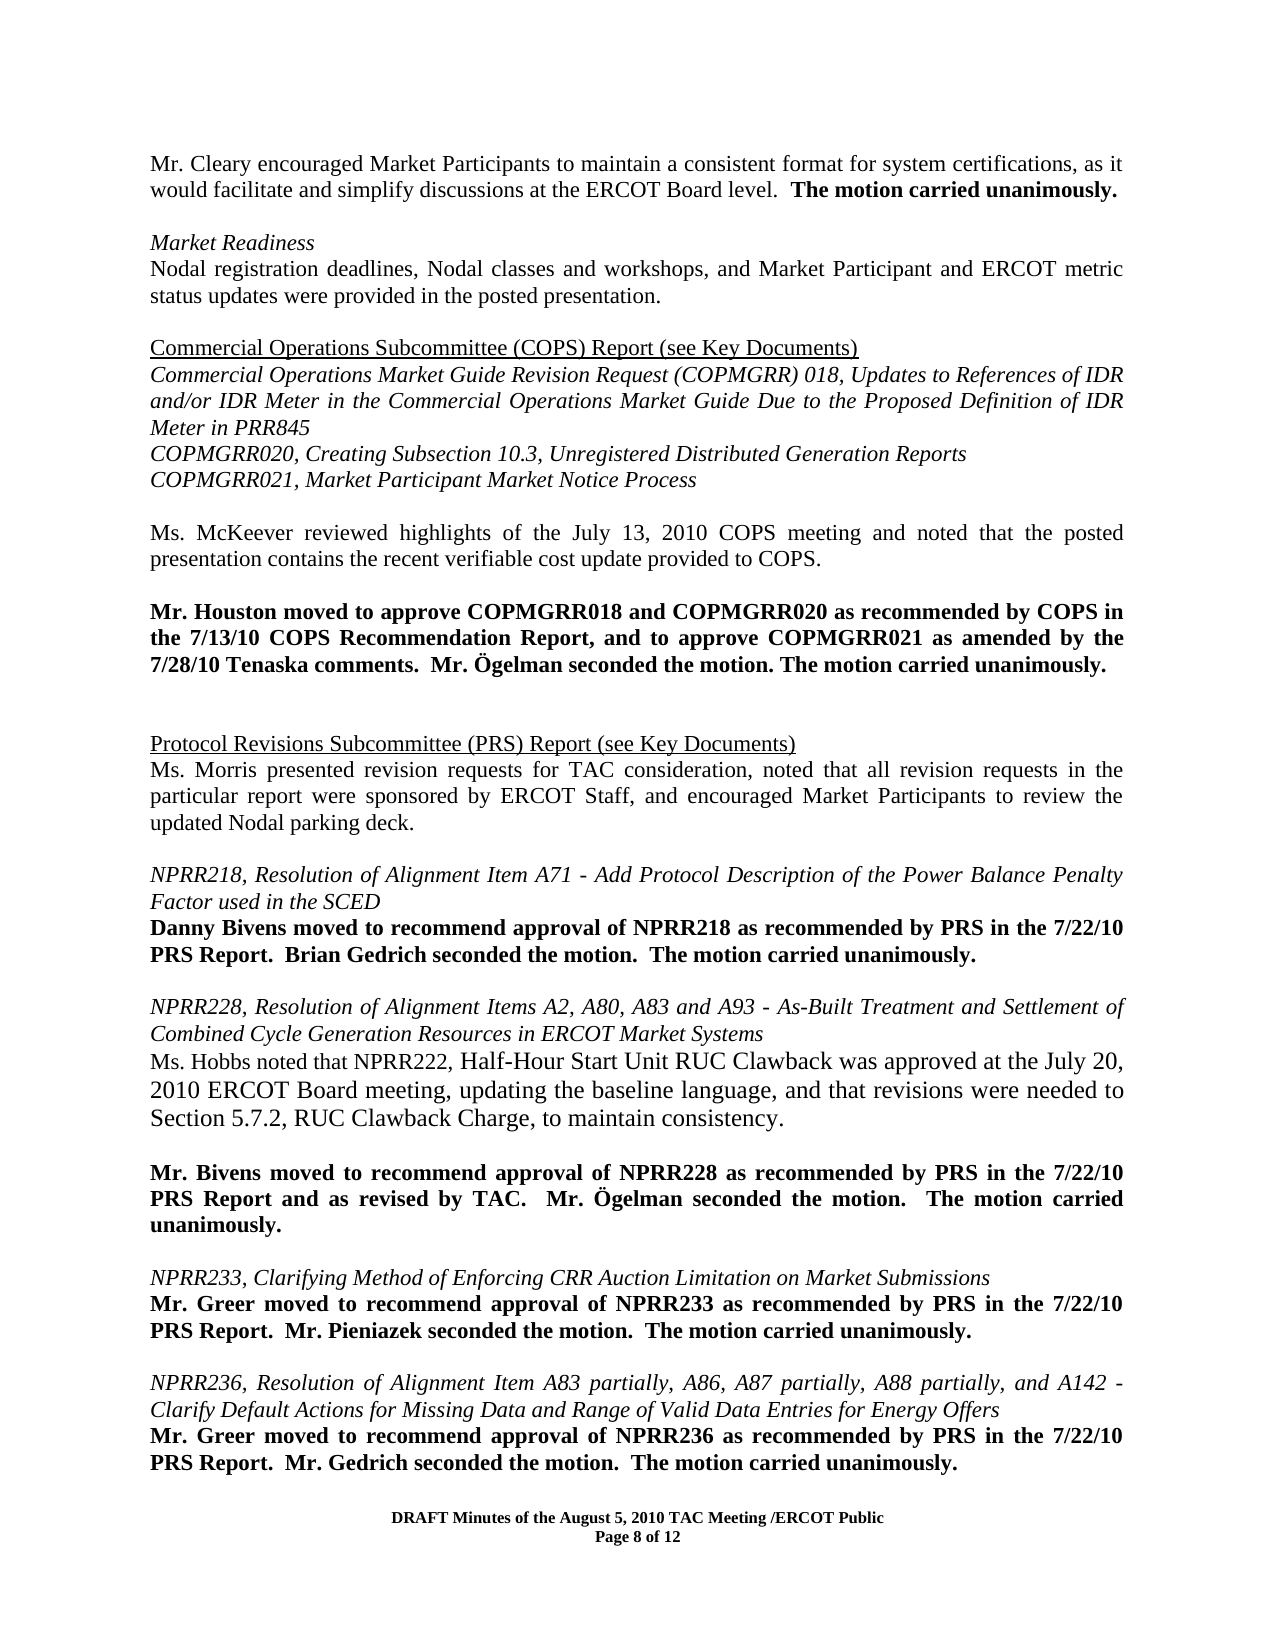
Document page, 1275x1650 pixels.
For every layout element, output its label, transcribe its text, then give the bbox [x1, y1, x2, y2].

text NPRR233, Clarifying Method of Enforcing CRR Auction Limitation on Market Submissions [150, 1264, 1125, 1290]
text Mr. Houston moved to approve COPMGRR018 and COPMGRR020 as recommended by COPS in the 7/13/10 COPS Recommendation Report, and to approve COPMGRR021 as amended by the 7/28/10 Tenaska comments. Mr. Ögelman seconded the motion. The motion carried unanimously. [150, 598, 1125, 677]
text Ms. Hobbs noted that NPRR222, Half-Hour Start Unit RUC Clawback was approved at the July 20, 2010 ERCOT Board meeting, updating the baseline language, and that revisions were needed to Section 5.7.2, RUC Clawback Charge, to maintain consistency. [150, 1046, 1125, 1132]
text COPMGRR021, Market Participant Market Notice Process [150, 466, 1125, 493]
text Mr. Greer moved to recommend approval of NPRR233 as recommended by PRS in the 7/22/10 PRS Report. Mr. Pieniazek seconded the motion. The motion carried unanimously. [150, 1290, 1125, 1343]
text Mr. Bivens moved to recommend approval of NPRR228 as recommended by PRS in the 7/22/10 PRS Report and as revised by TAC. Mr. Ögelman seconded the motion. The motion carried unanimously. [150, 1159, 1125, 1238]
text Market Readiness [150, 229, 1125, 255]
text Mr. Greer moved to recommend approval of NPRR236 as recommended by PRS in the 7/22/10 PRS Report. Mr. Gedrich seconded the motion. The motion carried unanimously. [150, 1422, 1125, 1475]
text NPRR228, Resolution of Alignment Items A2, A80, A83 and A93 - As-Built Treatment and Settlement of Combined Cycle Generation Resources in ERCOT Market Systems [150, 993, 1125, 1046]
text Danny Bivens moved to recommend approval of NPRR218 as recommended by PRS in the 7/22/10 PRS Report. Brian Gedrich seconded the motion. The motion carried unanimously. [150, 914, 1125, 967]
text COPMGRR020, Creating Subsection 10.3, Unregistered Distributed Generation Reports [150, 440, 1125, 466]
text NPRR236, Resolution of Alignment Item A83 partially, A86, A87 partially, A88 partially, and A142 - Clarify Default Actions for Missing Data and Range of Valid Data Entries for Energy Offers [150, 1369, 1125, 1422]
text Ms. Morris presented revision requests for TAC consideration, noted that all revision requests in the particular report were sponsored by ERCOT Staff, and encouraged Market Participants to review the updated Nodal parking deck. [150, 756, 1125, 835]
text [150, 150, 1125, 203]
text NPRR218, Resolution of Alignment Item A71 - Add Protocol Description of the Power Balance Penalty Factor used in the SCED [150, 862, 1125, 914]
text Commercial Operations Subcommittee (COPS) Report (see Key Documents) [150, 334, 1125, 361]
text Protocol Revisions Subcommittee (PRS) Report (see Key Documents) [150, 730, 1125, 756]
text Ms. McKeever reviewed highlights of the July 13, 2010 COPS meeting and noted that the posted presentation contains the recent verifiable cost update provided to COPS. [150, 519, 1125, 572]
text Nodal registration deadlines, Nodal classes and workshops, and Market Participant and ERCOT metric status updates were provided in the posted presentation. [150, 255, 1125, 308]
text Commercial Operations Market Guide Revision Request (COPMGRR) 018, Updates to References of IDR and/or IDR Meter in the Commercial Operations Market Guide Due to the Proposed Definition of IDR Meter in PRR845 [150, 361, 1125, 440]
